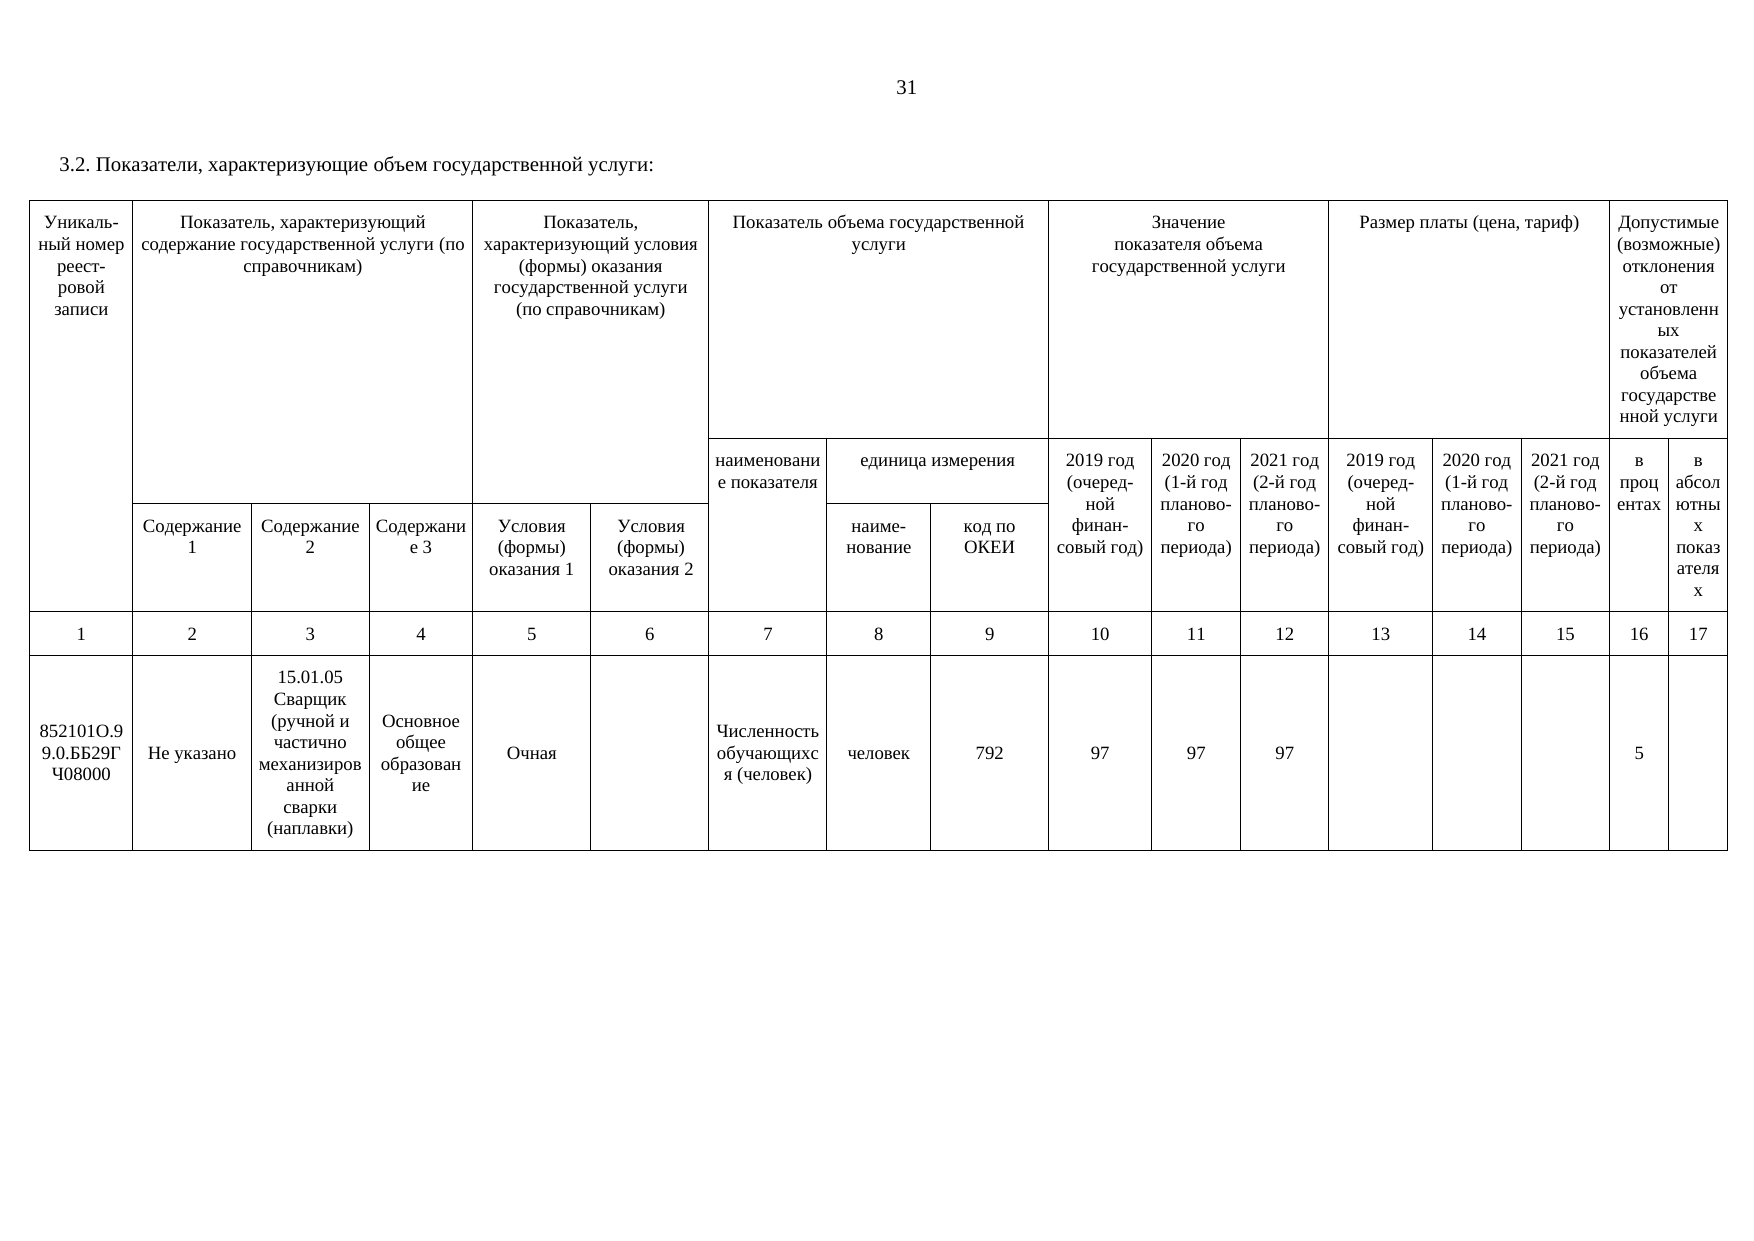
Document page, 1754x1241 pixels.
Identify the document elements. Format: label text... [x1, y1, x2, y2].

table_cell наименование показателя [709, 439, 826, 611]
table_cell 4 [370, 612, 472, 655]
table_cell 11 [1152, 612, 1240, 655]
table_cell 2019 год (очеред-ной финан-совый год) [1049, 439, 1151, 611]
text 3.2. Показатели, характеризующие объем государственной услуги: [59, 152, 1695, 176]
table_header Уникаль-ный номер реест- ровой записи [30, 201, 132, 611]
table_cell 10 [1049, 612, 1151, 655]
table_cell человек [827, 656, 930, 849]
table_cell 12 [1241, 612, 1328, 655]
table_cell 2021 год (2-й год планово-го периода) [1522, 439, 1609, 611]
table_cell 7 [709, 612, 826, 655]
table_cell Численность обучающихся (человек) [709, 656, 826, 849]
table_cell [1669, 656, 1727, 849]
table_cell [591, 656, 708, 849]
table_cell 6 [591, 612, 708, 655]
table_cell 15 [1522, 612, 1609, 655]
table_header Значение показателя объема государственной услуги [1049, 201, 1328, 438]
table_cell 97 [1152, 656, 1240, 849]
table_cell 2019 год (очеред-ной финан-совый год) [1329, 439, 1432, 611]
table_cell в процентах [1610, 439, 1668, 611]
table_cell [1329, 656, 1432, 849]
table_cell 2020 год (1-й год планово-го периода) [1433, 439, 1521, 611]
table_cell 2 [133, 612, 251, 655]
table_header Показатель, характеризующий содержание государственной услуги (по справочникам) [133, 201, 472, 503]
table_cell наиме-нование [827, 504, 930, 611]
table_cell код по ОКЕИ [931, 504, 1048, 611]
table_cell Содержание1 [133, 504, 251, 611]
table_cell в абсолютных показателях [1669, 439, 1727, 611]
table_cell Основное общее образование [370, 656, 472, 849]
table_header Показатель объема государственной услуги [709, 201, 1048, 438]
table_cell 17 [1669, 612, 1727, 655]
table_cell Содержание 2 [252, 504, 369, 611]
table_cell Очная [473, 656, 590, 849]
table_cell 5 [473, 612, 590, 655]
table_cell единица измерения [827, 439, 1048, 503]
table_cell 14 [1433, 612, 1521, 655]
table_header Размер платы (цена, тариф) [1329, 201, 1609, 438]
table_cell 13 [1329, 612, 1432, 655]
table_cell 2021 год (2-й год планово-го периода) [1241, 439, 1328, 611]
table_cell [1522, 656, 1609, 849]
table_header Показатель, характеризующий условия (формы) оказания государственной услуги (по справочникам) [473, 201, 708, 503]
table_cell Не указано [133, 656, 251, 849]
table_cell Условия (формы) оказания 2 [591, 504, 708, 611]
table_cell 3 [252, 612, 369, 655]
table_header Допустимые (возможные) отклонения от установленных показателей объема государственной услуги [1610, 201, 1727, 438]
table_cell 8 [827, 612, 930, 655]
table_cell 97 [1049, 656, 1151, 849]
table_cell 15.01.05 Сварщик (ручной и частично механизированной сварки (наплавки) [252, 656, 369, 849]
table_cell 9 [931, 612, 1048, 655]
table_cell 852101О.99.0.ББ29ГЧ08000 [30, 656, 132, 849]
table_cell Содержание 3 [370, 504, 472, 611]
table_cell 16 [1610, 612, 1668, 655]
table_cell Условия (формы) оказания 1 [473, 504, 590, 611]
table_cell 2020 год (1-й год планово-го периода) [1152, 439, 1240, 611]
table_cell [1433, 656, 1521, 849]
table_cell 792 [931, 656, 1048, 849]
table_cell 1 [30, 612, 132, 655]
table_cell 97 [1241, 656, 1328, 849]
table_cell 5 [1610, 656, 1668, 849]
